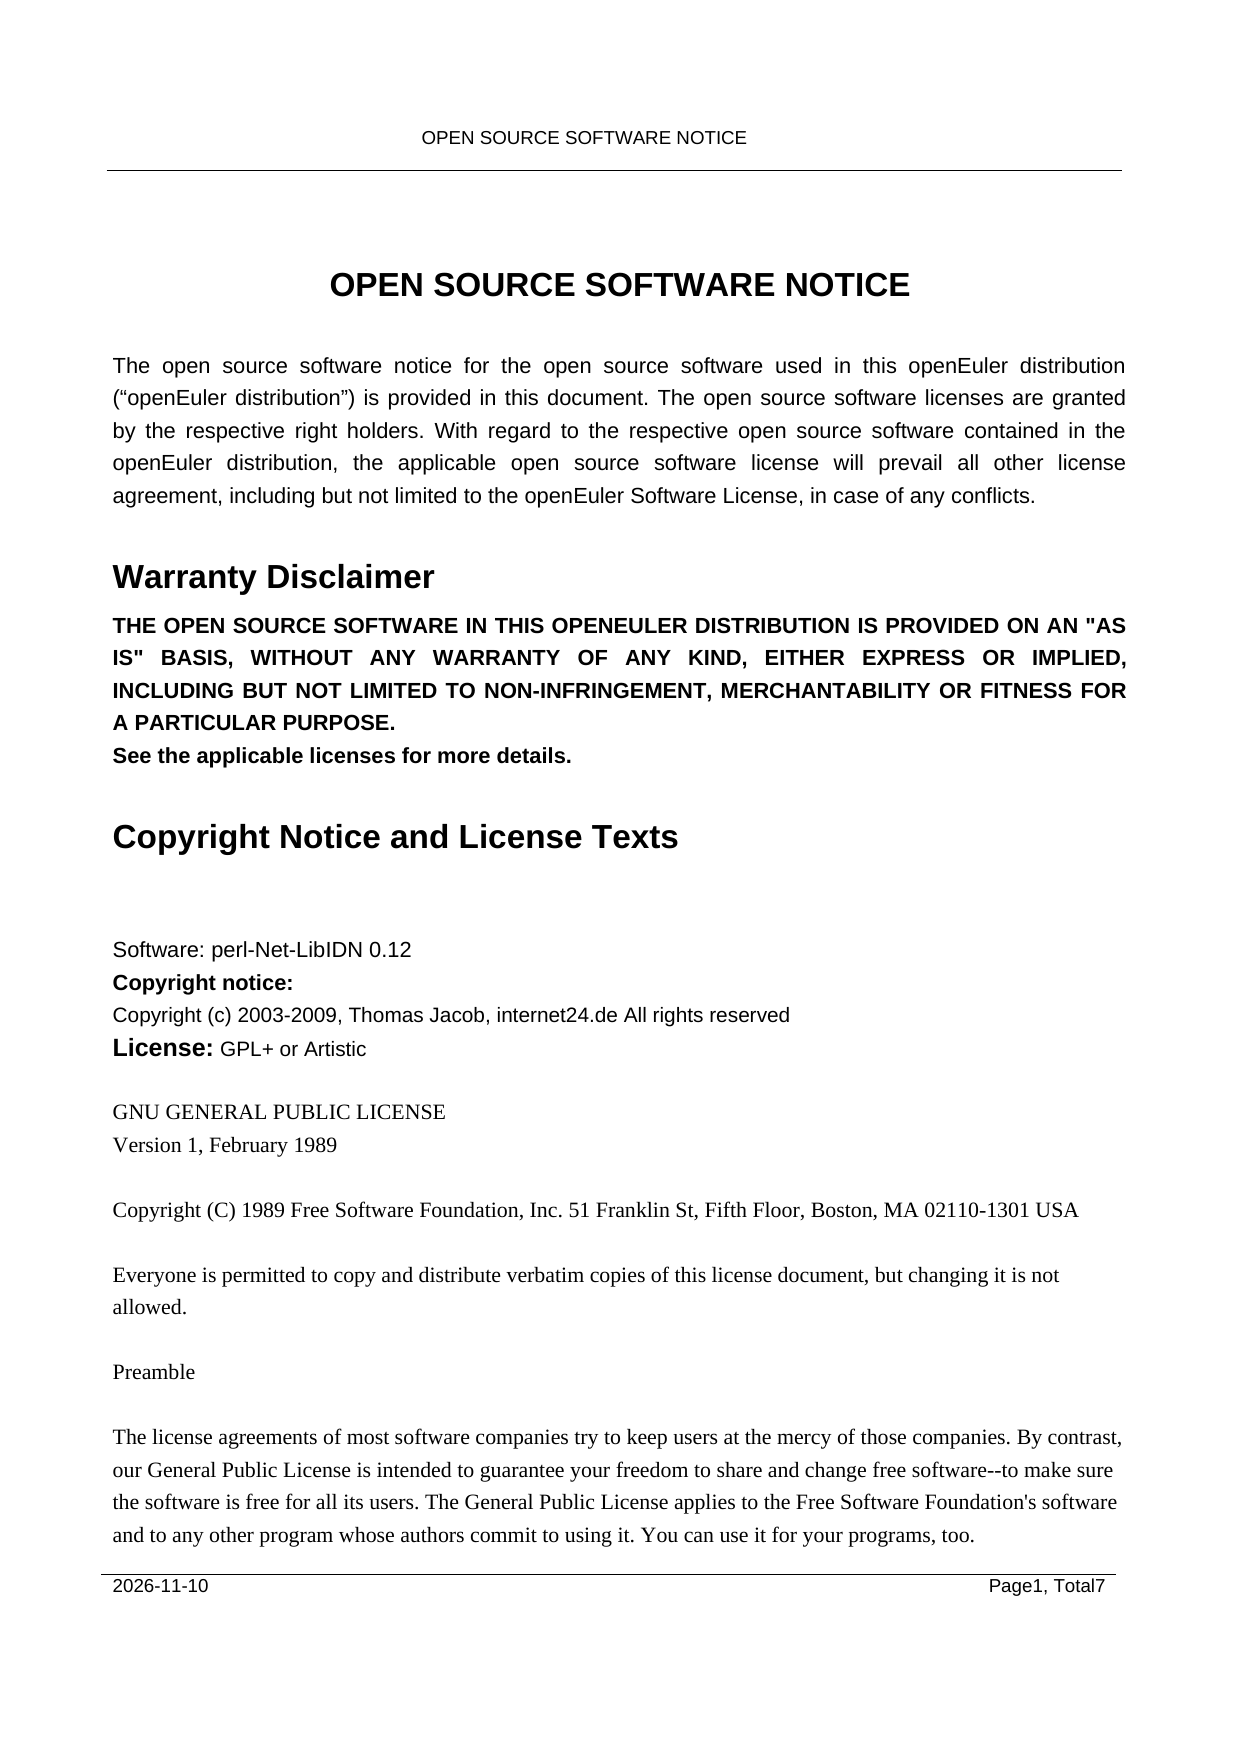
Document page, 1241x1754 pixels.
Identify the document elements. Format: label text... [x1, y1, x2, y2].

text Copyright (c) 2003-2009, Thomas Jacob, internet24.de All rights reserved [112, 998, 1128, 1031]
text OPEN SOURCE SOFTWARE NOTICE [112, 251, 1128, 316]
text THE OPEN SOURCE SOFTWARE IN THIS OPENEULER DISTRIBUTION IS PROVIDED ON AN "AS IS" BASIS, WITHOUT ANY WARRANTY OF ANY KIND, EITHER EXPRESS OR IMPLIED, INCLUDING BUT NOT LIMITED TO NON-INFRINGEMENT, MERCHANTABILITY OR FITNESS FOR A PARTICULAR PURPOSE. See the applicable licenses for more details. [112, 609, 1128, 771]
text The open source software notice for the open source software used in this openEuler distribution (“openEuler distribution”) is provided in this document. The open source software licenses are granted by the respective right holders. With regard to the respective open source software contained in the openEuler distribution, the applicable open source software license will prevail all other license agreement, including but not limited to the openEuler Software License, in case of any conflicts. [112, 349, 1128, 511]
text Software: perl-Net-LibIDN 0.12 [112, 933, 1128, 966]
text Copyright notice: [112, 966, 1128, 998]
text Copyright Notice and License Texts [112, 804, 1128, 869]
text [112, 1031, 1128, 1551]
text Warranty Disclaimer [112, 544, 1128, 609]
